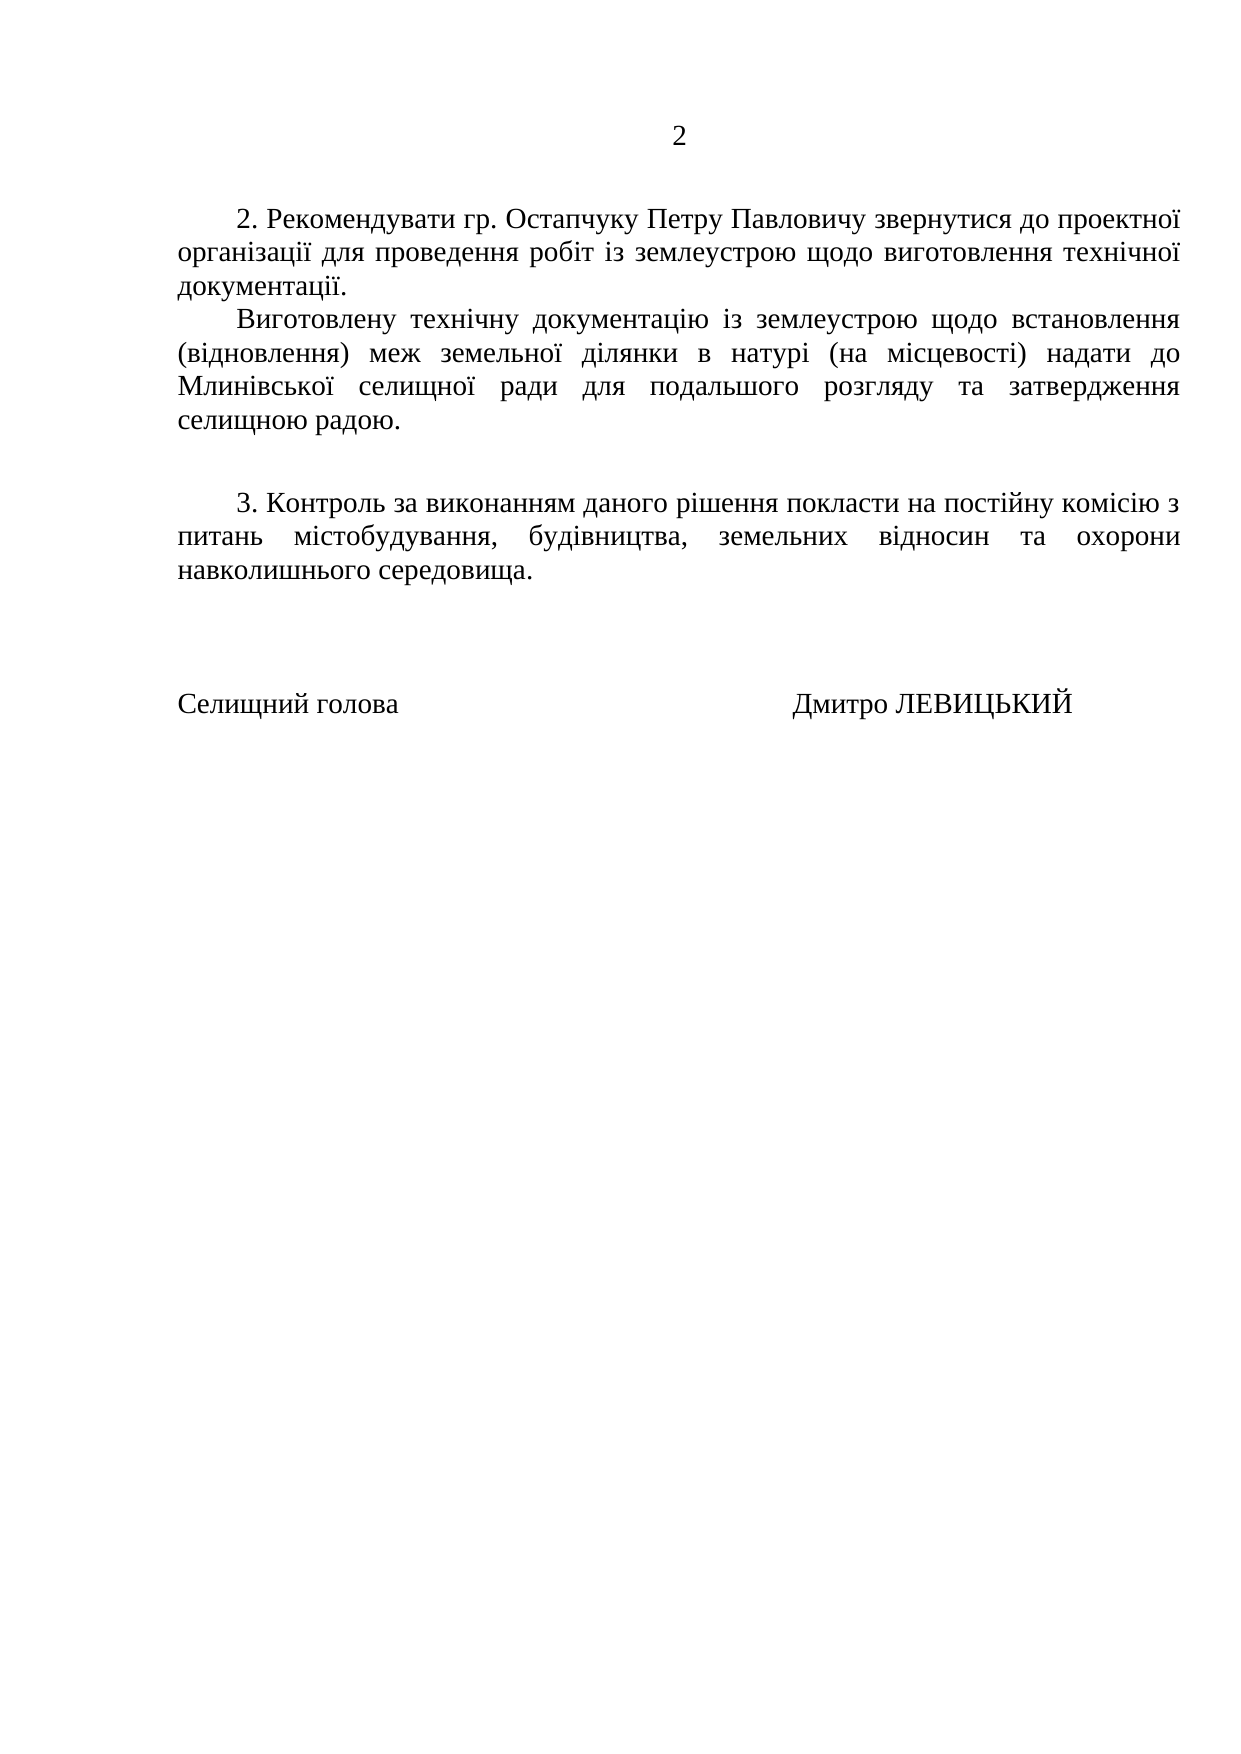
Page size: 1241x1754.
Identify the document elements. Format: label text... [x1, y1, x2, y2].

text Селищний голова Дмитро ЛЕВИЦЬКИЙ [177, 686, 1181, 719]
text 2 [177, 118, 1181, 152]
text Виготовлену технічну документацію із землеустрою щодо встановлення (відновлення) меж земельної ділянки в натурі (на місцевості) надати до Млинівської селищної ради для подальшого розгляду та затвердження селищною радою. [177, 301, 1181, 436]
text 2. Рекомендувати гр. Остапчуку Петру Павловичу звернутися до проектної організації для проведення робіт із землеустрою щодо виготовлення технічної документації. [177, 201, 1181, 301]
text 3. Контроль за виконанням даного рішення покласти на постійну комісію з питань містобудування, будівництва, земельних відносин та охорони навколишнього середовища. [177, 485, 1181, 585]
